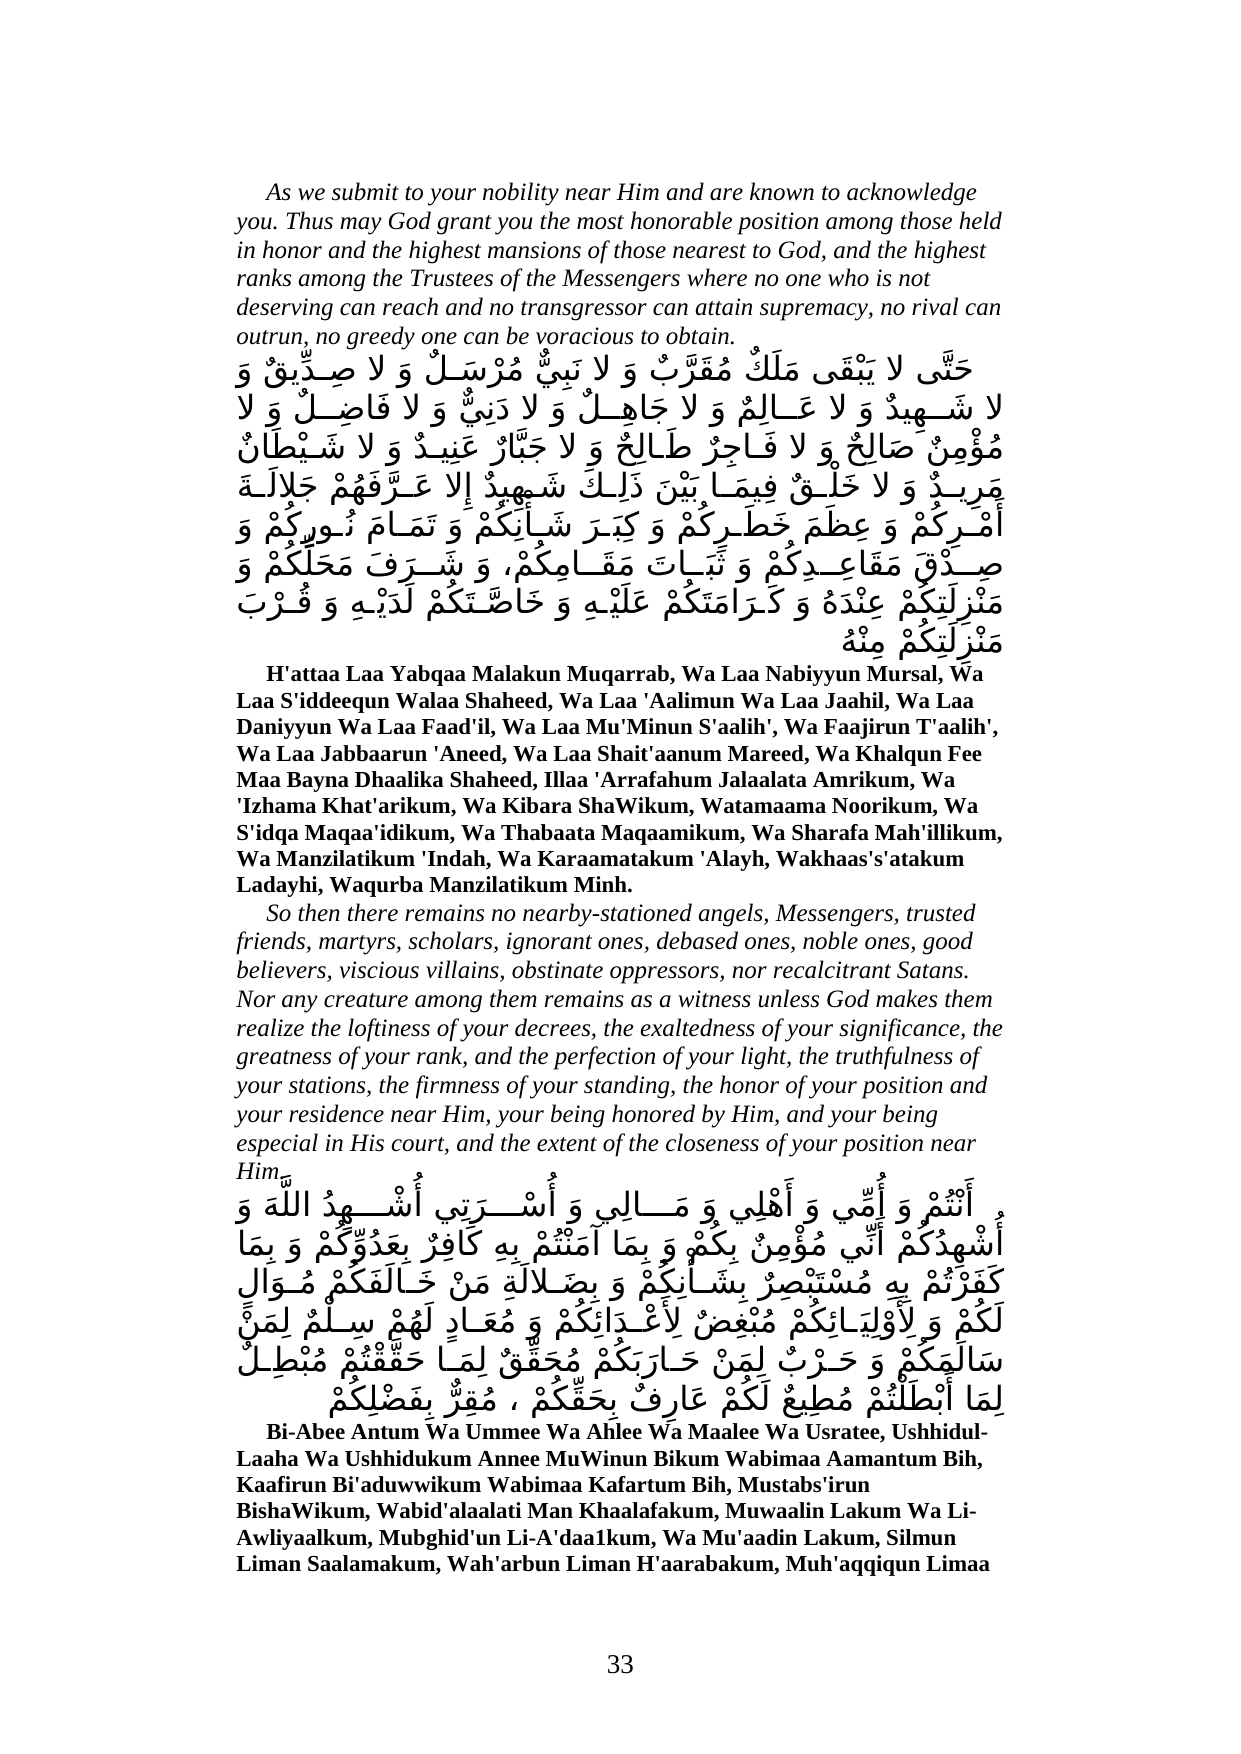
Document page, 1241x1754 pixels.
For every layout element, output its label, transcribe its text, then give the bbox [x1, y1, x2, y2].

text H'attaa Laa Yabqaa Malakun Muqarrab, Wa Laa Nabiyyun Mursal, Wa Laa S'iddeequn Walaa Shaheed, Wa Laa 'Aalimun Wa Laa Jaahil, Wa Laa Daniyyun Wa Laa Faad'il, Wa Laa Mu'Minun S'aalih', Wa Faajirun T'aalih', Wa Laa Jabbaarun 'Aneed, Wa Laa Shait'aanum Mareed, Wa Khalqun Fee Maa Bayna Dhaalika Shaheed, Illaa 'Arrafahum Jalaalata Amrikum, Wa 'Izhama Khat'arikum, Wa Kibara ShaWikum, Watamaama Noorikum, Wa S'idqa Maqaa'idikum, Wa Thabaata Maqaamikum, Wa Sharafa Mah'illikum, Wa Manzilatikum 'Indah, Wa Karaamatakum 'Alayh, Wakhaas's'atakum Ladayhi, Waqurba Manzilatikum Minh. [236, 661, 1004, 898]
text As we submit to your nobility near Him and are known to acknowledge you. Thus may God grant you the most honorable position among those held in honor and the highest mansions of those nearest to God, and the highest ranks among the Trustees of the Messengers where no one who is not deserving can reach and no transgressor can attain supremacy, no rival can outrun, no greedy one can be voracious to obtain. [236, 177, 1004, 350]
text حَتَّى لا يَبْقَى مَلَكٌ مُقَرَّبٌ وَ لا نَبِيٌّ مُرْسَلٌ وَ لا صِدِّيقٌ وَ لا شَهِيدٌ وَ لا عَالِمٌ وَ لا جَاهِلٌ وَ لا دَنِيٌّ وَ لا فَاضِلٌ وَ لا مُؤْمِنٌ صَالِحٌ وَ لا فَاجِرٌ طَالِحٌ وَ لا جَبَّارٌ عَنِيدٌ وَ لا شَيْطَانٌ مَرِيدٌ وَ لا خَلْقٌ فِيمَا بَيْنَ ذَلِكَ شَهِيدٌ إِلا عَرَّفَهُمْ جَلالَةَ أَمْرِكُمْ وَ عِظَمَ خَطَرِكُمْ وَ كِبَرَ شَأْنِكُمْ وَ تَمَامَ نُورِكُمْ وَ صِدْقَ مَقَاعِدِكُمْ وَ ثَبَاتَ مَقَامِكُمْ، وَ شَرَفَ مَحَلِّكُمْ وَ مَنْزِلَتِكُمْ عِنْدَهُ وَ كَرَامَتَكُمْ عَلَيْهِ وَ خَاصَّتَكُمْ لَدَيْهِ وَ قُرْبَ مَنْزِلَتِكُمْ مِنْهُ [236, 350, 1004, 661]
text So then there remains no nearby-stationed angels, Messengers, trusted friends, martyrs, scholars, ignorant ones, debased ones, noble ones, good believers, viscious villains, obstinate oppressors, nor recalcitrant Satans. Nor any creature among them remains as a witness unless God makes them realize the loftiness of your decrees, the exaltedness of your significance, the greatness of your rank, and the perfection of your light, the truthfulness of your stations, the firmness of your standing, the honor of your position and your residence near Him, your being honored by Him, and your being especial in His court, and the extent of the closeness of your position near Him. [236, 898, 1004, 1185]
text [236, 1418, 1004, 1576]
text أَنْتُمْ وَ أُمِّي وَ أَهْلِي وَ مَالِي وَ أُسْرَتِي أُشْهِدُ اللَّهَ وَ أُشْهِدُكُمْ أَنِّي مُؤْمِنٌ بِكُمْ وَ بِمَا آمَنْتُمْ بِهِ كَافِرٌ بِعَدُوِّكُمْ وَ بِمَا كَفَرْتُمْ بِهِ مُسْتَبْصِرٌ بِشَأْنِكُمْ وَ بِضَلالَةِ مَنْ خَالَفَكُمْ مُوَالٍ لَكُمْ وَ لِأَوْلِيَائِكُمْ مُبْغِضٌ لِأَعْدَائِكُمْ وَ مُعَادٍ لَهُمْ سِلْمٌ لِمَنْ سَالَمَكُمْ وَ حَرْبٌ لِمَنْ حَارَبَكُمْ مُحَقِّقٌ لِمَا حَقَّقْتُمْ مُبْطِلٌ لِمَا أَبْطَلْتُمْ مُطِيعٌ لَكُمْ عَارِفٌ بِحَقِّكُمْ ، مُقِرٌّ بِفَضْلِكُمْ [236, 1185, 1004, 1418]
